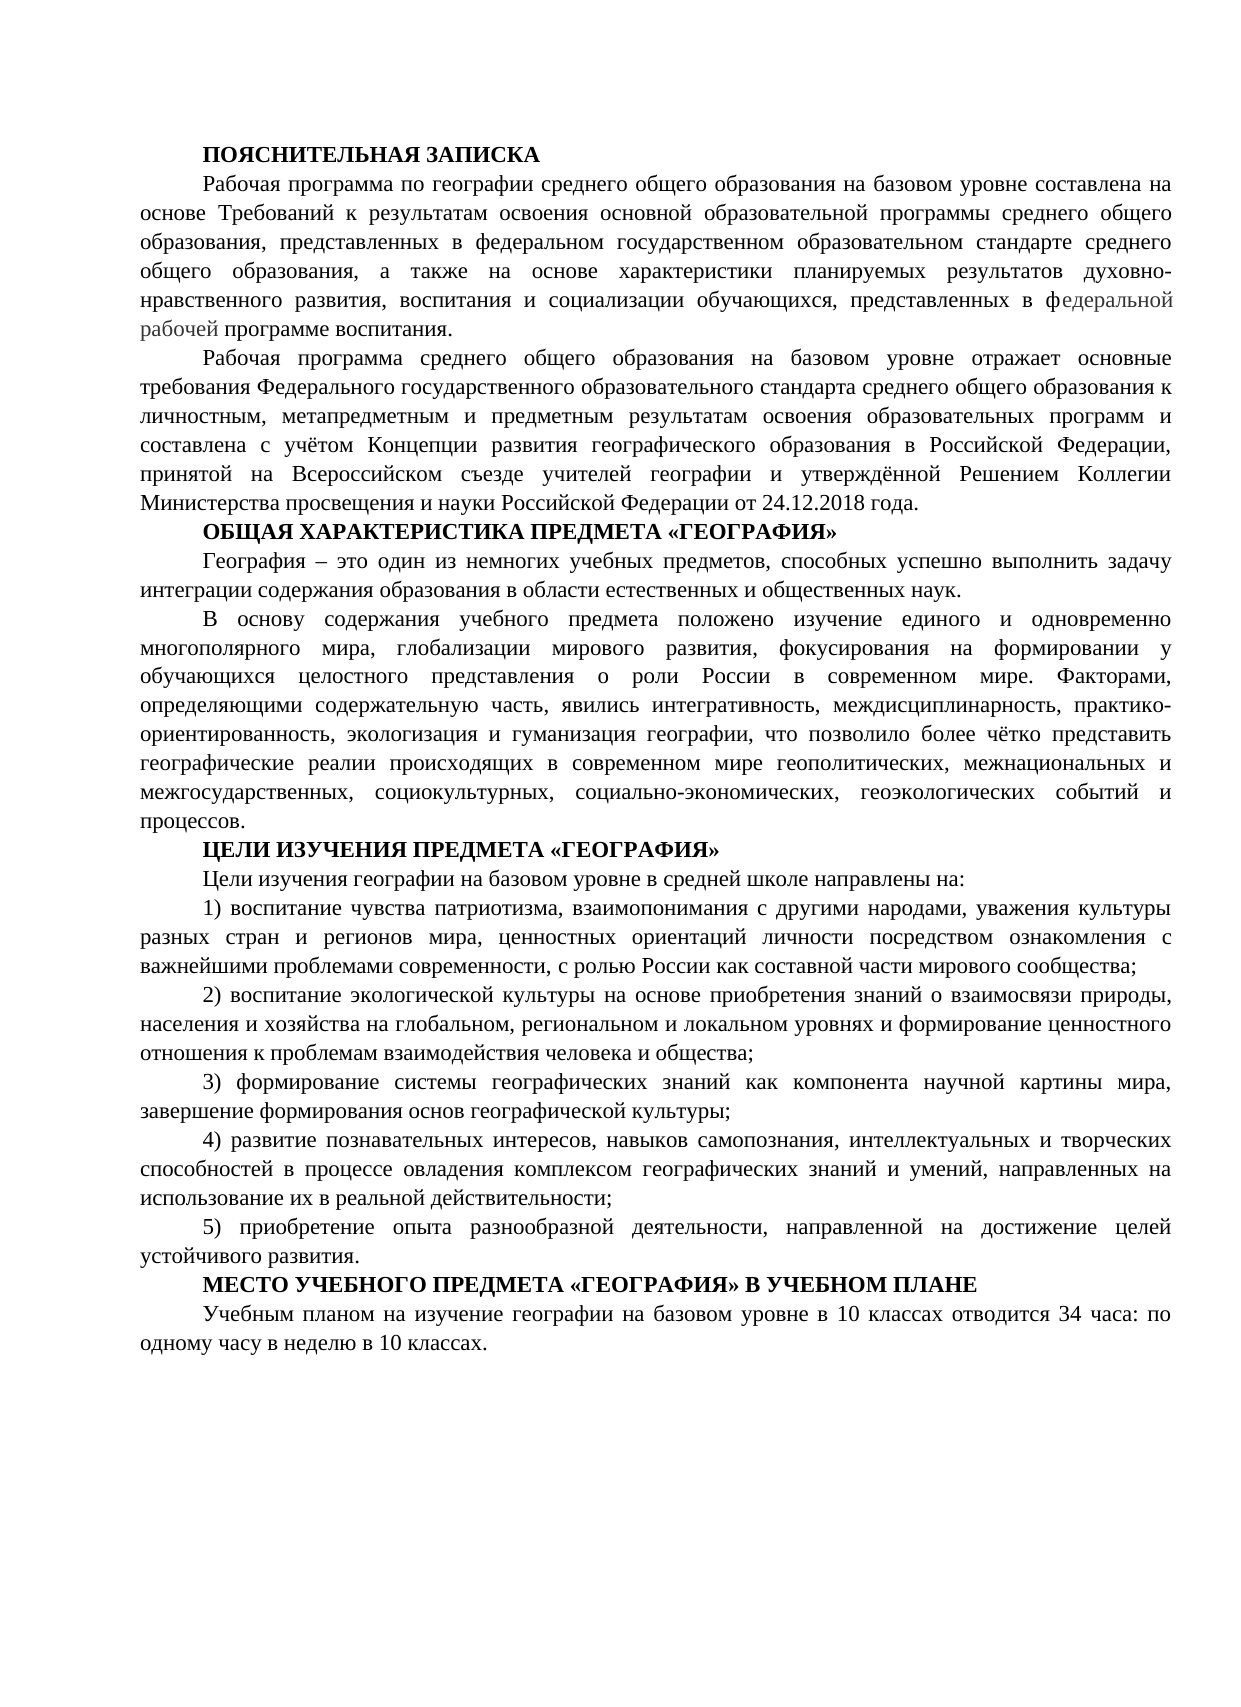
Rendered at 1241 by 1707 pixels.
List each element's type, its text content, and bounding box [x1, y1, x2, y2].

text ЦЕЛИ ИЗУЧЕНИЯ ПРЕДМЕТА «ГЕОГРАФИЯ» [140, 836, 1173, 863]
text Рабочая программа по географии среднего общего образования на базовом уровне составлена на основе Требований к результатам освоения основной образовательной программы среднего общего образования, представленных в федеральном государственном образовательном стандарте среднего общего образования, а также на основе характеристики планируемых результатов духовно-нравственного развития, воспитания и социализации обучающихся, представленных в федеральной рабочей программе воспитания. [140, 170, 1173, 341]
text 2) воспитание экологической культуры на основе приобретения знаний о взаимосвязи природы, населения и хозяйства на глобальном, региональном и локальном уровнях и формирование ценностного отношения к проблемам взаимодействия человека и общества; [140, 981, 1173, 1065]
text 3) формирование системы географических знаний как компонента научной картины мира, завершение формирования основ географической культуры; [140, 1068, 1173, 1123]
text Цели изучения географии на базовом уровне в средней школе направлены на: [140, 865, 1173, 892]
text 1) воспитание чувства патриотизма, взаимопонимания с другими народами, уважения культуры разных стран и регионов мира, ценностных ориентаций личности посредством ознакомления с важнейшими проблемами современности, c ролью России как составной части мирового сообщества; [140, 894, 1173, 978]
text География – это один из немногих учебных предметов, способных успешно выполнить задачу интеграции содержания образования в области естественных и общественных наук. [140, 547, 1173, 602]
text МЕСТО УЧЕБНОГО ПРЕДМЕТА «ГЕОГРАФИЯ» В УЧЕБНОМ ПЛАНЕ [140, 1271, 1173, 1297]
text 4) развитие познавательных интересов, навыков самопознания, интеллектуальных и творческих способностей в процессе овладения комплексом географических знаний и умений, направленных на использование их в реальной действительности; [140, 1126, 1173, 1210]
text 5) приобретение опыта разнообразной деятельности, направленной на достижение целей устойчивого развития. [140, 1213, 1173, 1268]
text ПОЯСНИТЕЛЬНАЯ ЗАПИСКА [140, 141, 1173, 168]
text ОБЩАЯ ХАРАКТЕРИСТИКА ПРЕДМЕТА «ГЕОГРАФИЯ» [140, 518, 1173, 544]
text В основу содержания учебного предмета положено изучение единого и одновременно многополярного мира, глобализации мирового развития, фокусирования на формировании у обучающихся целостного представления о роли России в современном мире. Факторами, определяющими содержательную часть, явились интегративность, междисциплинарность, практико-ориентированность, экологизация и гуманизация географии, что позволило более чётко представить географические реалии происходящих в современном мире геополитических, межнациональных и межгосударственных, социокультурных, социально-экономических, геоэкологических событий и процессов. [140, 604, 1173, 834]
text Учебным планом на изучение географии на базовом уровне в 10 классах отводится 34 часа: по одному часу в неделю в 10 классах. [140, 1299, 1173, 1355]
text Рабочая программа среднего общего образования на базовом уровне отражает основные требования Федерального государственного образовательного стандарта среднего общего образования к личностным, метапредметным и предметным результатам освоения образовательных программ и составлена с учётом Концепции развития географического образования в Российской Федерации, принятой на Всероссийском съезде учителей географии и утверждённой Решением Коллегии Министерства просвещения и науки Российской Федерации от 24.12.2018 года. [140, 344, 1173, 515]
